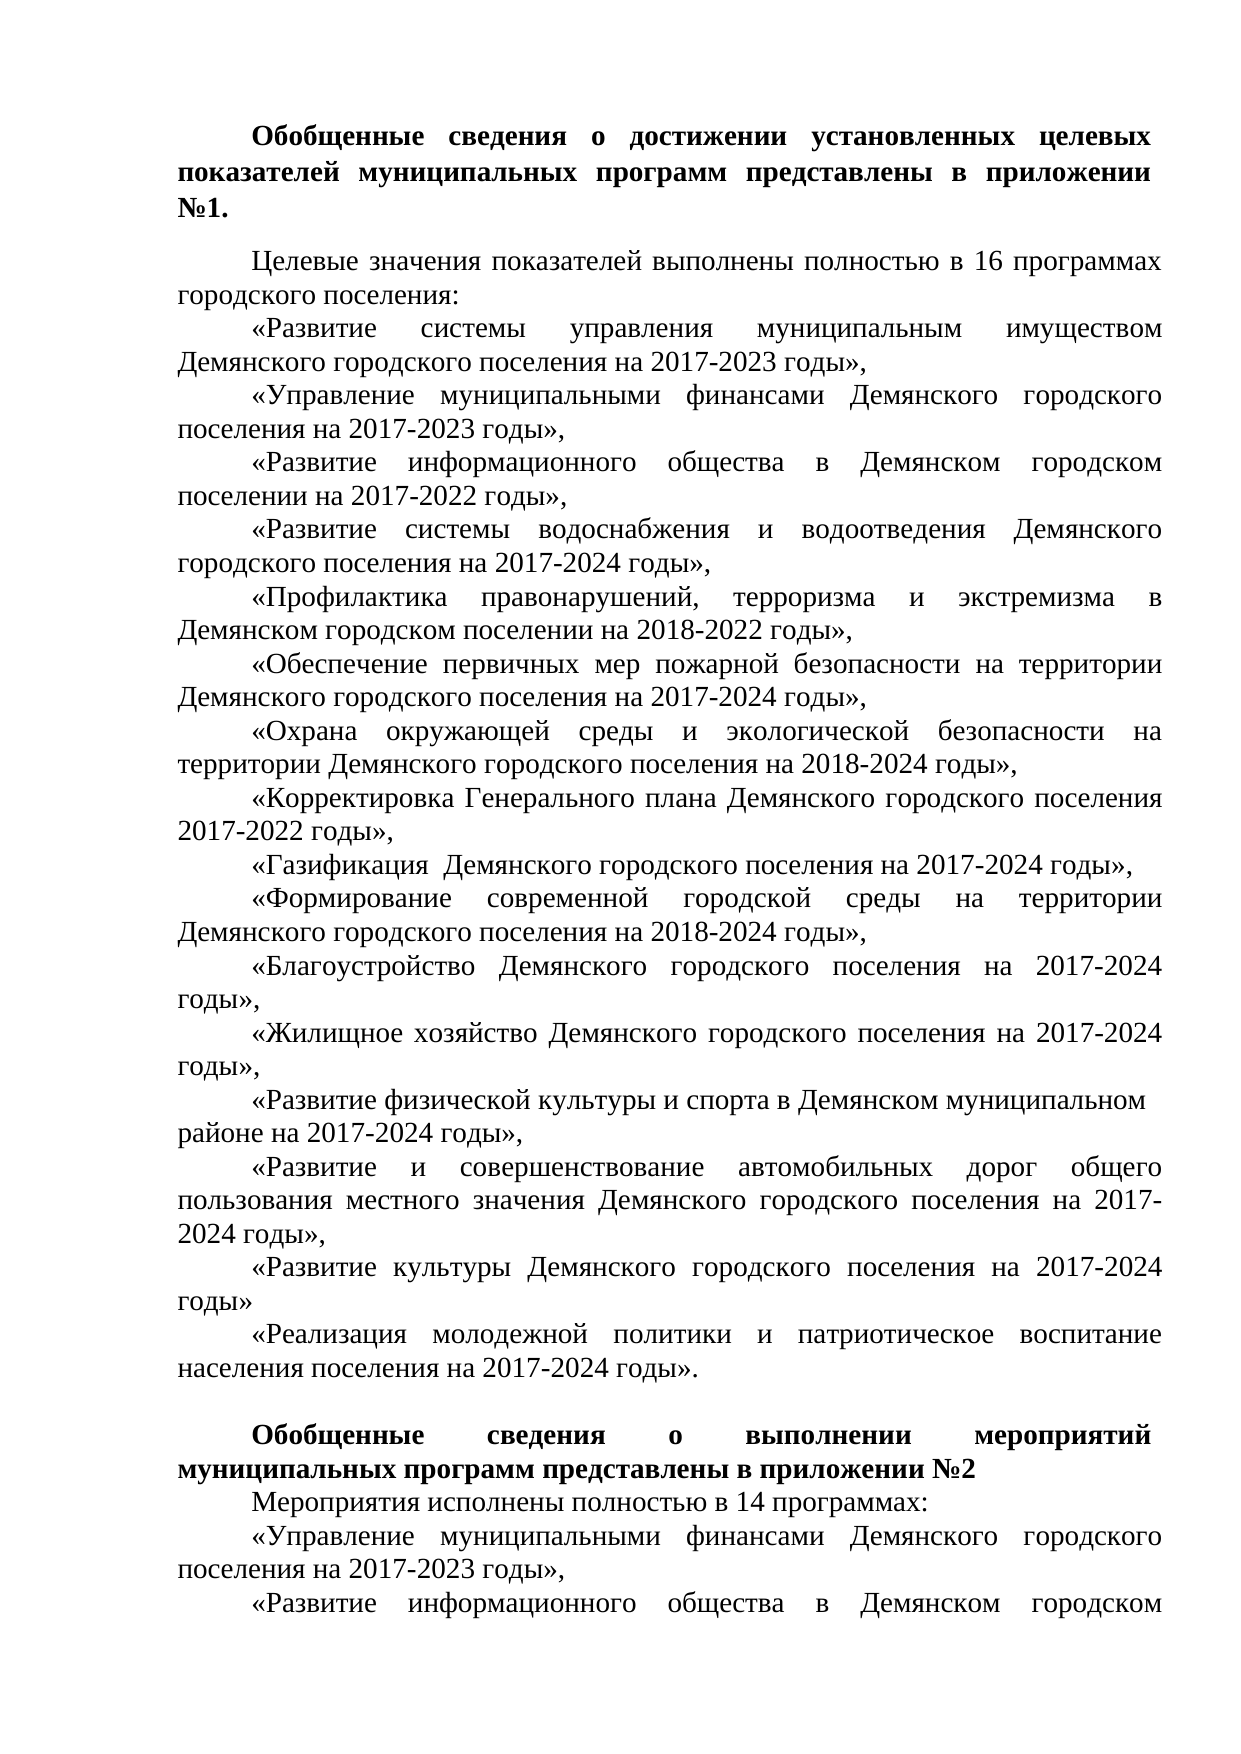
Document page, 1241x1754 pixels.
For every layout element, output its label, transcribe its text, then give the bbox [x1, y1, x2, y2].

text Обобщенные сведения о достижении установленных целевых показателей муниципальных программ представлены в приложении №1. [177, 118, 1152, 224]
text «Газификация Демянского городского поселения на 2017-2024 годы», [177, 847, 1163, 881]
text «Обеспечение первичных мер пожарной безопасности на территории Демянского городского поселения на 2017-2024 годы», [177, 646, 1163, 713]
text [177, 1585, 1163, 1618]
text «Управление муниципальными финансами Демянского городского поселения на 2017-2023 годы», [177, 377, 1163, 444]
text «Развитие и совершенствование автомобильных дорог общего пользования местного значения Демянского городского поселения на 2017-2024 годы», [177, 1149, 1163, 1249]
text «Благоустройство Демянского городского поселения на 2017-2024 годы», [177, 948, 1163, 1015]
text Целевые значения показателей выполнены полностью в 16 программах городского поселения: [177, 243, 1163, 310]
text Мероприятия исполнены полностью в 14 программах: [177, 1484, 1163, 1518]
text «Корректировка Генерального плана Демянского городского поселения 2017-2022 годы», [177, 780, 1163, 847]
text «Профилактика правонарушений, терроризма и экстремизма в Демянском городском поселении на 2018-2022 годы», [177, 579, 1163, 646]
text «Управление муниципальными финансами Демянского городского поселения на 2017-2023 годы», [177, 1518, 1163, 1585]
text «Развитие системы управления муниципальным имуществом Демянского городского поселения на 2017-2023 годы», [177, 310, 1163, 377]
text «Развитие системы водоснабжения и водоотведения Демянского городского поселения на 2017-2024 годы», [177, 512, 1163, 579]
text «Жилищное хозяйство Демянского городского поселения на 2017-2024 годы», [177, 1015, 1163, 1082]
text «Развитие физической культуры и спорта в Демянском муниципальном районе на 2017-2024 годы», [177, 1082, 1163, 1149]
text «Охрана окружающей среды и экологической безопасности на территории Демянского городского поселения на 2018-2024 годы», [177, 713, 1163, 780]
text «Реализация молодежной политики и патриотическое воспитание населения поселения на 2017-2024 годы». [177, 1317, 1163, 1384]
text «Формирование современной городской среды на территории Демянского городского поселения на 2018-2024 годы», [177, 881, 1163, 948]
text «Развитие культуры Демянского городского поселения на 2017-2024 годы» [177, 1249, 1163, 1317]
text Обобщенные сведения о выполнении мероприятий муниципальных программ представлены в приложении №2 [177, 1417, 1152, 1484]
text «Развитие информационного общества в Демянском городском поселении на 2017-2022 годы», [177, 444, 1163, 512]
